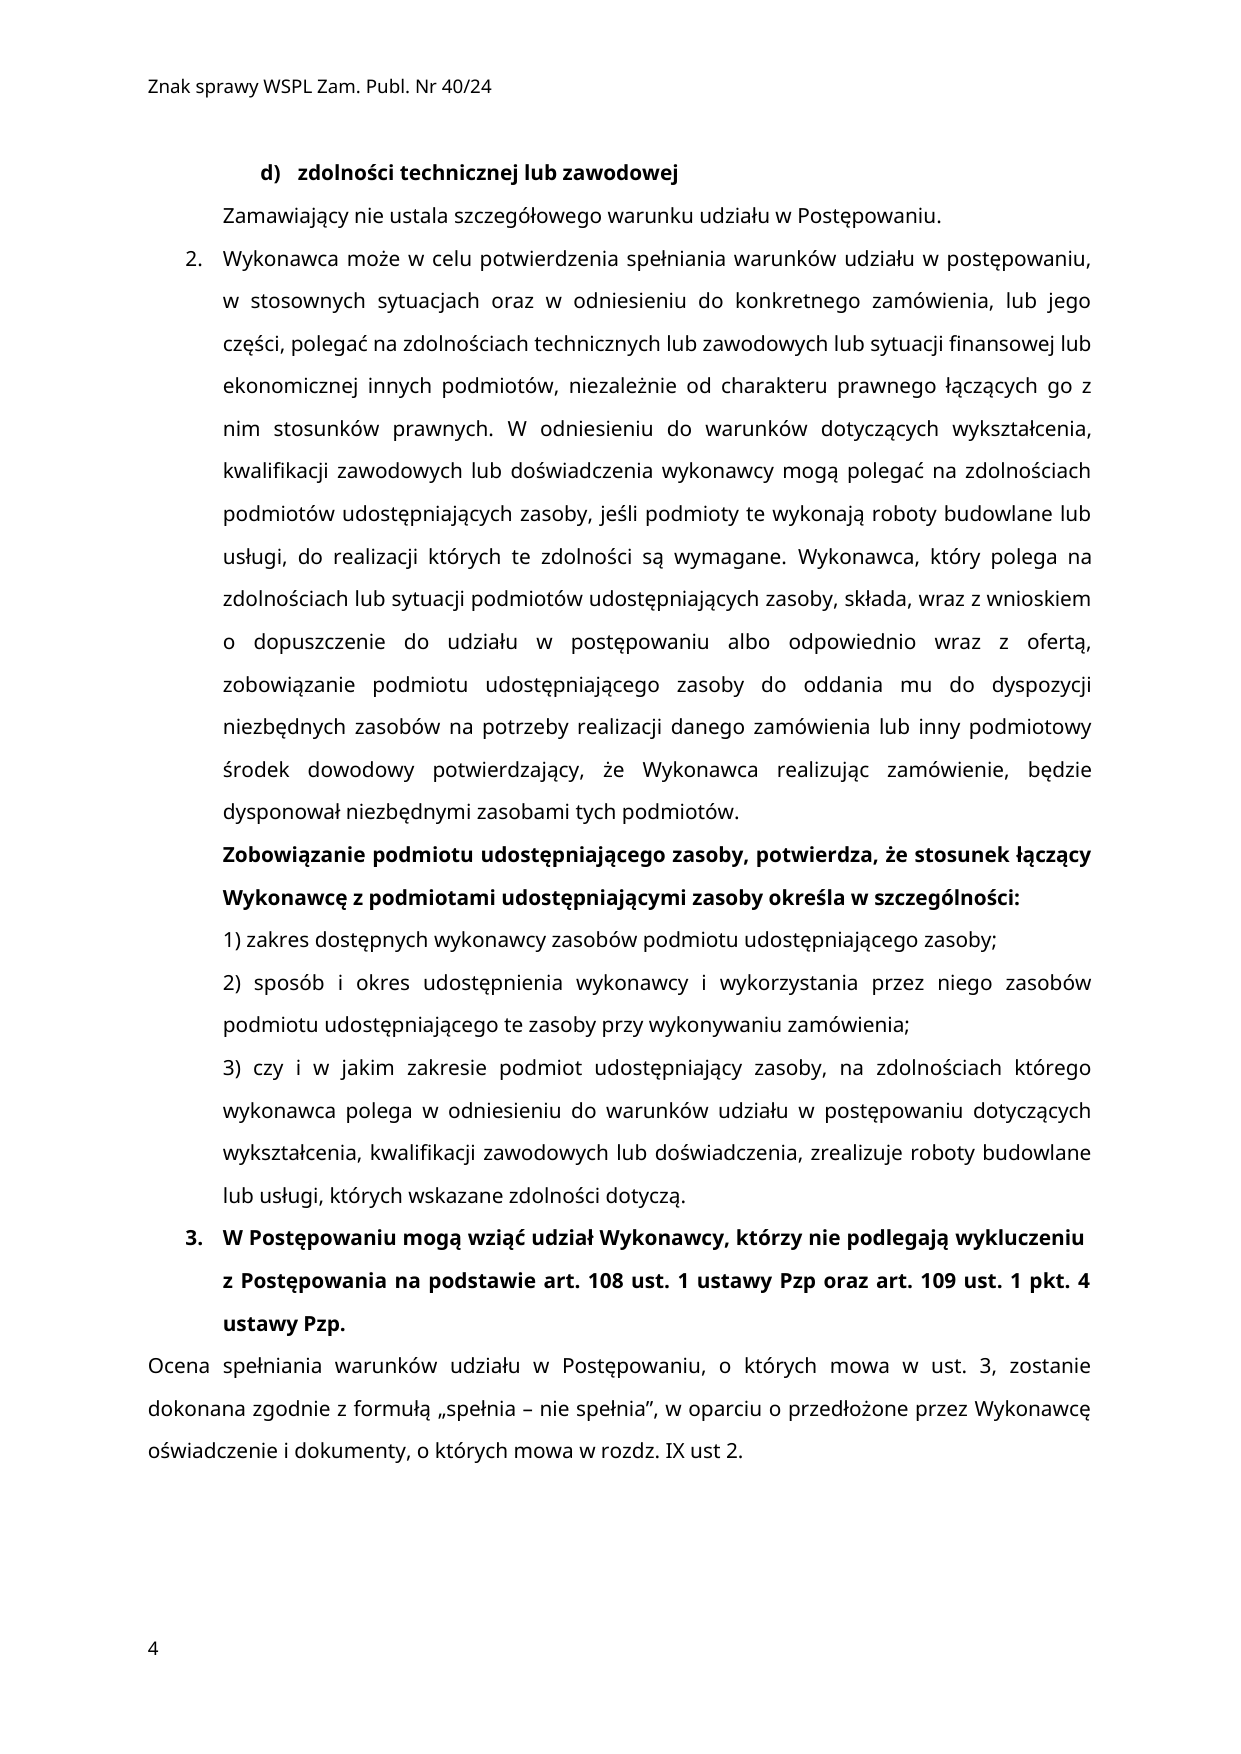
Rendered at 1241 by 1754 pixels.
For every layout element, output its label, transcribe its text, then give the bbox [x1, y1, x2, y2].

list 2) sposób i okres udostępnienia wykonawcy i wykorzystania przez niego zasobów podmiotu udostępniającego te zasoby przy wykonywaniu zamówienia; [223, 968, 1092, 1039]
list Zobowiązanie podmiotu udostępniającego zasoby, potwierdza, że stosunek łączący Wykonawcę z podmiotami udostępniającymi zasoby określa w szczególności: [223, 840, 1092, 911]
list 1) zakres dostępnych wykonawcy zasobów podmiotu udostępniającego zasoby; [223, 925, 1092, 954]
text Ocena spełniania warunków udziału w Postępowaniu, o których mowa w ust. 3, zostanie dokonana zgodnie z formułą „spełnia – nie spełnia”, w oparciu o przedłożone przez Wykonawcę oświadczenie i dokumenty, o których mowa w rozdz. IX ust 2. [148, 1351, 1092, 1465]
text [148, 201, 1092, 229]
list W Postępowaniu mogą wziąć udział Wykonawcy, którzy nie podlegają wykluczeniu z Postępowania na podstawie art. 108 ust. 1 ustawy Pzp oraz art. 109 ust. 1 pkt. 4 ustawy Pzp. [185, 1223, 1092, 1337]
list Wykonawca może w celu potwierdzenia spełniania warunków udziału w postępowaniu, w stosownych sytuacjach oraz w odniesieniu do konkretnego zamówienia, lub jego części, polegać na zdolnościach technicznych lub zawodowych lub sytuacji finansowej lub ekonomicznej innych podmiotów, niezależnie od charakteru prawnego łączących go z nim stosunków prawnych. W odniesieniu do warunków dotyczących wykształcenia, kwalifikacji zawodowych lub doświadczenia wykonawcy mogą polegać na zdolnościach podmiotów udostępniających zasoby, jeśli podmioty te wykonają roboty budowlane lub usługi, do realizacji których te zdolności są wymagane. Wykonawca, który polega na zdolnościach lub sytuacji podmiotów udostępniających zasoby, składa, wraz z wnioskiem o dopuszczenie do udziału w postępowaniu albo odpowiednio wraz z ofertą, zobowiązanie podmiotu udostępniającego zasoby do oddania mu do dyspozycji niezbędnych zasobów na potrzeby realizacji danego zamówienia lub inny podmiotowy środek dowodowy potwierdzający, że Wykonawca realizując zamówienie, będzie dysponował niezbędnymi zasobami tych podmiotów. [185, 244, 1092, 826]
list 3) czy i w jakim zakresie podmiot udostępniający zasoby, na zdolnościach którego wykonawca polega w odniesieniu do warunków udziału w postępowaniu dotyczących wykształcenia, kwalifikacji zawodowych lub doświadczenia, zrealizuje roboty budowlane lub usługi, których wskazane zdolności dotyczą. [223, 1053, 1092, 1209]
list zdolności technicznej lub zawodowej [260, 158, 1092, 187]
